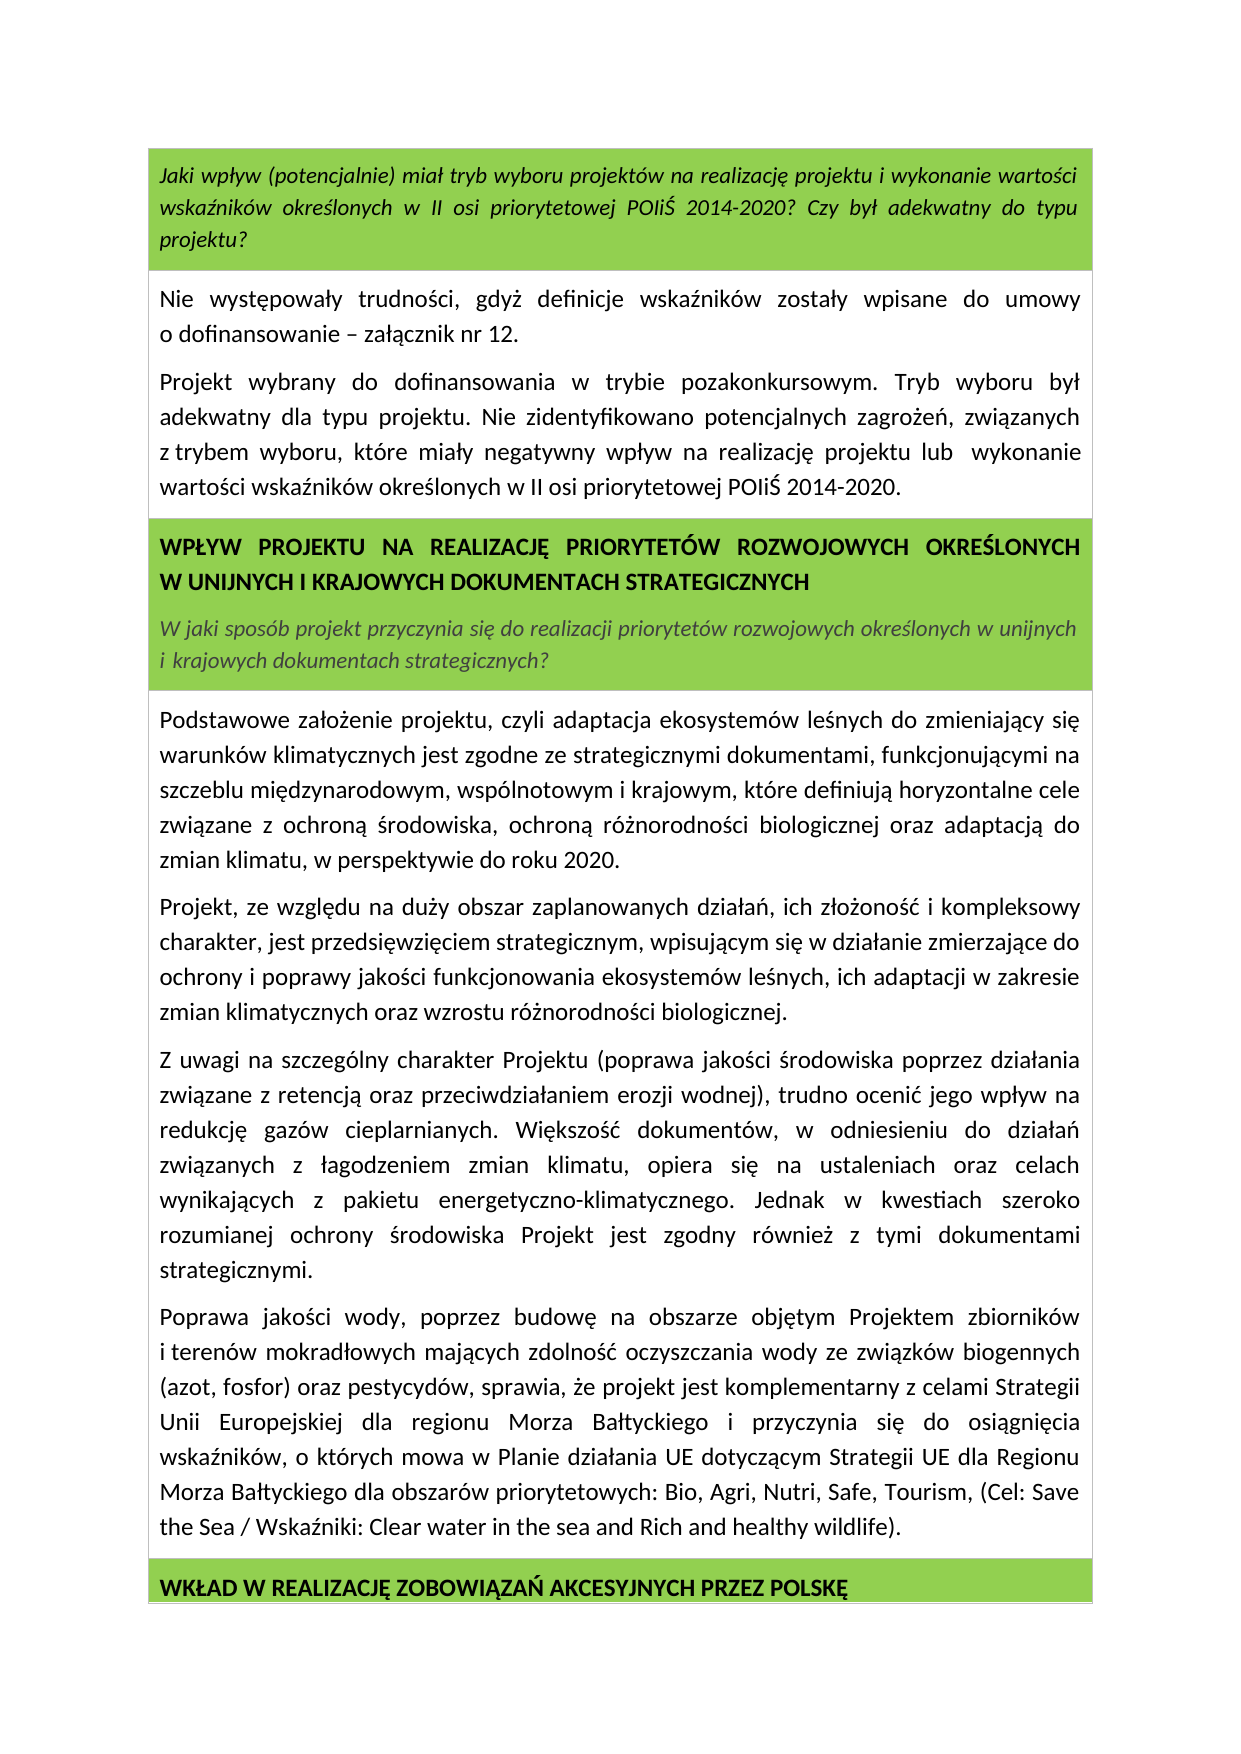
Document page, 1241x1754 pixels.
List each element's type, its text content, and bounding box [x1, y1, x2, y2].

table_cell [149, 149, 1092, 270]
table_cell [149, 1559, 1092, 1602]
table_cell WPŁYW PROJEKTU NA REALIZACJĘ PRIORYTETÓW ROZWOJOWYCH OKREŚLONYCH W UNIJNYCH I KRAJOWYCH DOKUMENTACH STRATEGICZNYCH W jaki sposób projekt przyczynia się do realizacji priorytetów rozwojowych określonych w unijnych i krajowych dokumentach strategicznych? [149, 519, 1092, 690]
table_cell Nie występowały trudności, gdyż definicje wskaźników zostały wpisane do umowy o dofinansowanie – załącznik nr 12. Projekt wybrany do dofinansowania w trybie pozakonkursowym. Tryb wyboru był adekwatny dla typu projektu. Nie zidentyfikowano potencjalnych zagrożeń, związanych z trybem wyboru, które miały negatywny wpływ na realizację projektu lub wykonanie wartości wskaźników określonych w II osi priorytetowej POIiŚ 2014-2020. [149, 271, 1092, 518]
table_cell Podstawowe założenie projektu, czyli adaptacja ekosystemów leśnych do zmieniający się warunków klimatycznych jest zgodne ze strategicznymi dokumentami, funkcjonującymi na szczeblu międzynarodowym, wspólnotowym i krajowym, które definiują horyzontalne cele związane z ochroną środowiska, ochroną różnorodności biologicznej oraz adaptacją do zmian klimatu, w perspektywie do roku 2020. Projekt, ze względu na duży obszar zaplanowanych działań, ich złożoność i kompleksowy charakter, jest przedsięwzięciem strategicznym, wpisującym się w działanie zmierzające do ochrony i poprawy jakości funkcjonowania ekosystemów leśnych, ich adaptacji w zakresie zmian klimatycznych oraz wzrostu różnorodności biologicznej. Z uwagi na szczególny charakter Projektu (poprawa jakości środowiska poprzez działania związane z retencją oraz przeciwdziałaniem erozji wodnej), trudno ocenić jego wpływ na redukcję gazów cieplarnianych. Większość dokumentów, w odniesieniu do działań związanych z łagodzeniem zmian klimatu, opiera się na ustaleniach oraz celach wynikających z pakietu energetyczno-klimatycznego. Jednak w kwestiach szeroko rozumianej ochrony środowiska Projekt jest zgodny również z tymi dokumentami strategicznymi. Poprawa jakości wody, poprzez budowę na obszarze objętym Projektem zbiorników i terenów mokradłowych mających zdolność oczyszczania wody ze związków biogennych (azot, fosfor) oraz pestycydów, sprawia, że projekt jest komplementarny z celami Strategii Unii Europejskiej dla regionu Morza Bałtyckiego i przyczynia się do osiągnięcia wskaźników, o których mowa w Planie działania UE dotyczącym Strategii UE dla Regionu Morza Bałtyckiego dla obszarów priorytetowych: Bio, Agri, Nutri, Safe, Tourism, (Cel: Save the Sea / Wskaźniki: Clear water in the sea and Rich and healthy wildlife). [149, 691, 1092, 1558]
